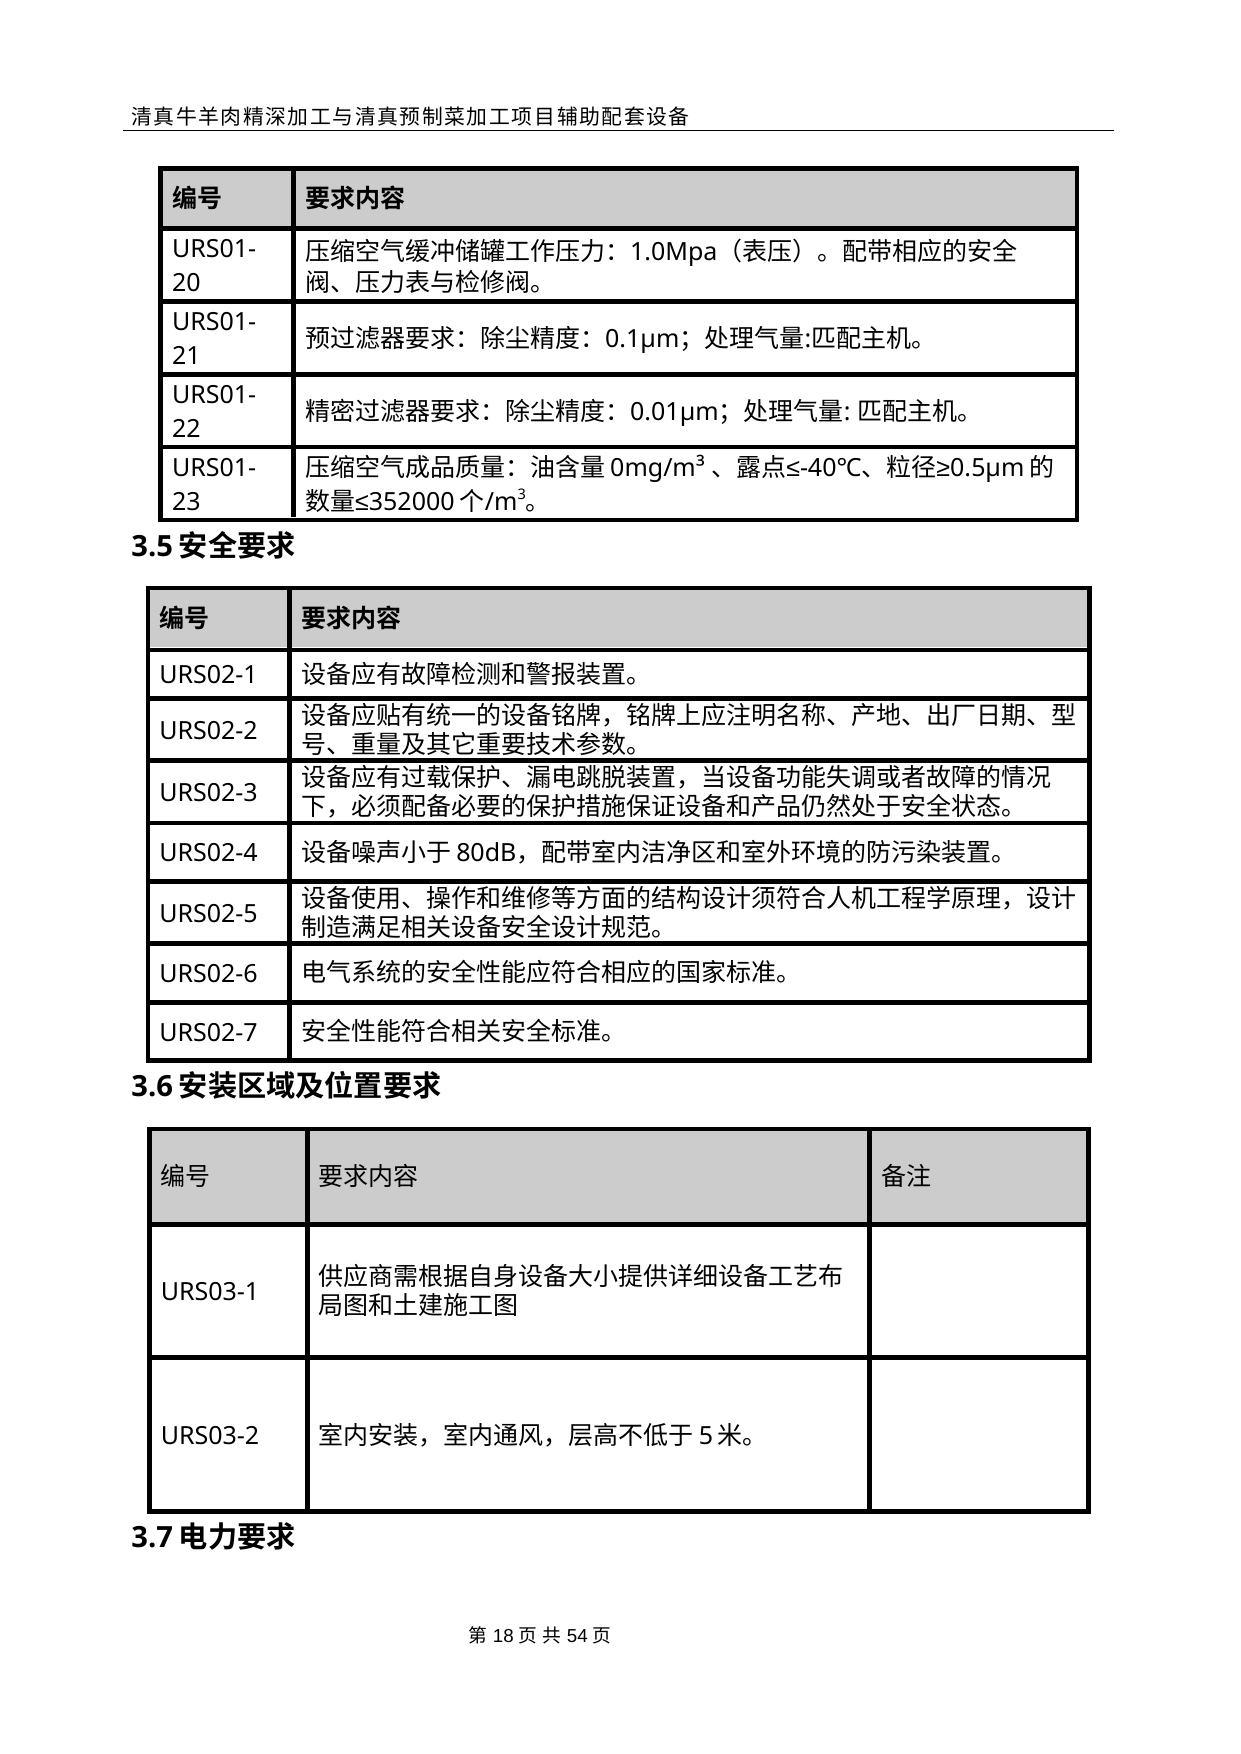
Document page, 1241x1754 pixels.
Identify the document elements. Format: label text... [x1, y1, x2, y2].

table_header 要求内容 [310, 1131, 867, 1222]
table_cell 供应商需根据自身设备大小提供详细设备工艺布局图和土建施工图 [310, 1227, 867, 1355]
table_cell URS02-2 [150, 701, 287, 758]
table_cell 设备噪声小于80dB，配带室内洁净区和室外环境的防污染装置。 [292, 825, 1087, 879]
table_header 编号 [163, 171, 291, 226]
table_cell 压缩空气成品质量：油含量0mg/m³ 、露点≤-40℃、粒径≥0.5μm的数量≤352000个/m3。 [296, 449, 1075, 517]
table_header 要求内容 [292, 590, 1087, 647]
table_header 编号 [150, 590, 287, 647]
table_cell URS02-1 [150, 652, 287, 696]
table_cell 压缩空气缓冲储罐工作压力：1.0Mpa（表压）。配带相应的安全阀、压力表与检修阀。 [296, 231, 1075, 299]
table_cell URS02-5 [150, 884, 287, 941]
table_cell 设备应有故障检测和警报装置。 [292, 652, 1087, 696]
table_cell URS02-7 [150, 1005, 287, 1058]
table_cell 安全性能符合相关安全标准。 [292, 1005, 1087, 1058]
table_cell URS01-20 [163, 231, 291, 299]
table_cell [872, 1360, 1086, 1509]
table_cell URS01-21 [163, 304, 291, 372]
list 3.5安全要求 [131, 522, 1106, 564]
table_header 要求内容 [296, 171, 1075, 226]
table_cell 设备应贴有统一的设备铭牌，铭牌上应注明名称、产地、出厂日期、型号、重量及其它重要技术参数。 [292, 701, 1087, 758]
table_cell 预过滤器要求：除尘精度：0.1μm；处理气量:匹配主机。 [296, 304, 1075, 372]
table_cell URS01-22 [163, 377, 291, 444]
table_cell 设备应有过载保护、漏电跳脱装置，当设备功能失调或者故障的情况下，必须配备必要的保护措施保证设备和产品仍然处于安全状态。 [292, 763, 1087, 821]
table_cell URS02-4 [150, 825, 287, 879]
table_cell URS02-6 [150, 946, 287, 1000]
table_cell URS01-23 [163, 449, 291, 517]
table_cell URS03-2 [152, 1360, 305, 1509]
table_cell [872, 1227, 1086, 1355]
table_cell 电气系统的安全性能应符合相应的国家标准。 [292, 946, 1087, 1000]
list 3.7电力要求 [131, 1514, 1106, 1556]
table_cell 精密过滤器要求：除尘精度：0.01μm；处理气量: 匹配主机。 [296, 377, 1075, 444]
table_header 备注 [872, 1131, 1086, 1222]
table_cell 室内安装，室内通风，层高不低于5米。 [310, 1360, 867, 1509]
table_cell URS02-3 [150, 763, 287, 821]
table_cell 设备使用、操作和维修等方面的结构设计须符合人机工程学原理，设计制造满足相关设备安全设计规范。 [292, 884, 1087, 941]
list 3.6安装区域及位置要求 [131, 1063, 1106, 1105]
table_cell URS03-1 [152, 1227, 305, 1355]
table_header 编号 [152, 1131, 305, 1222]
